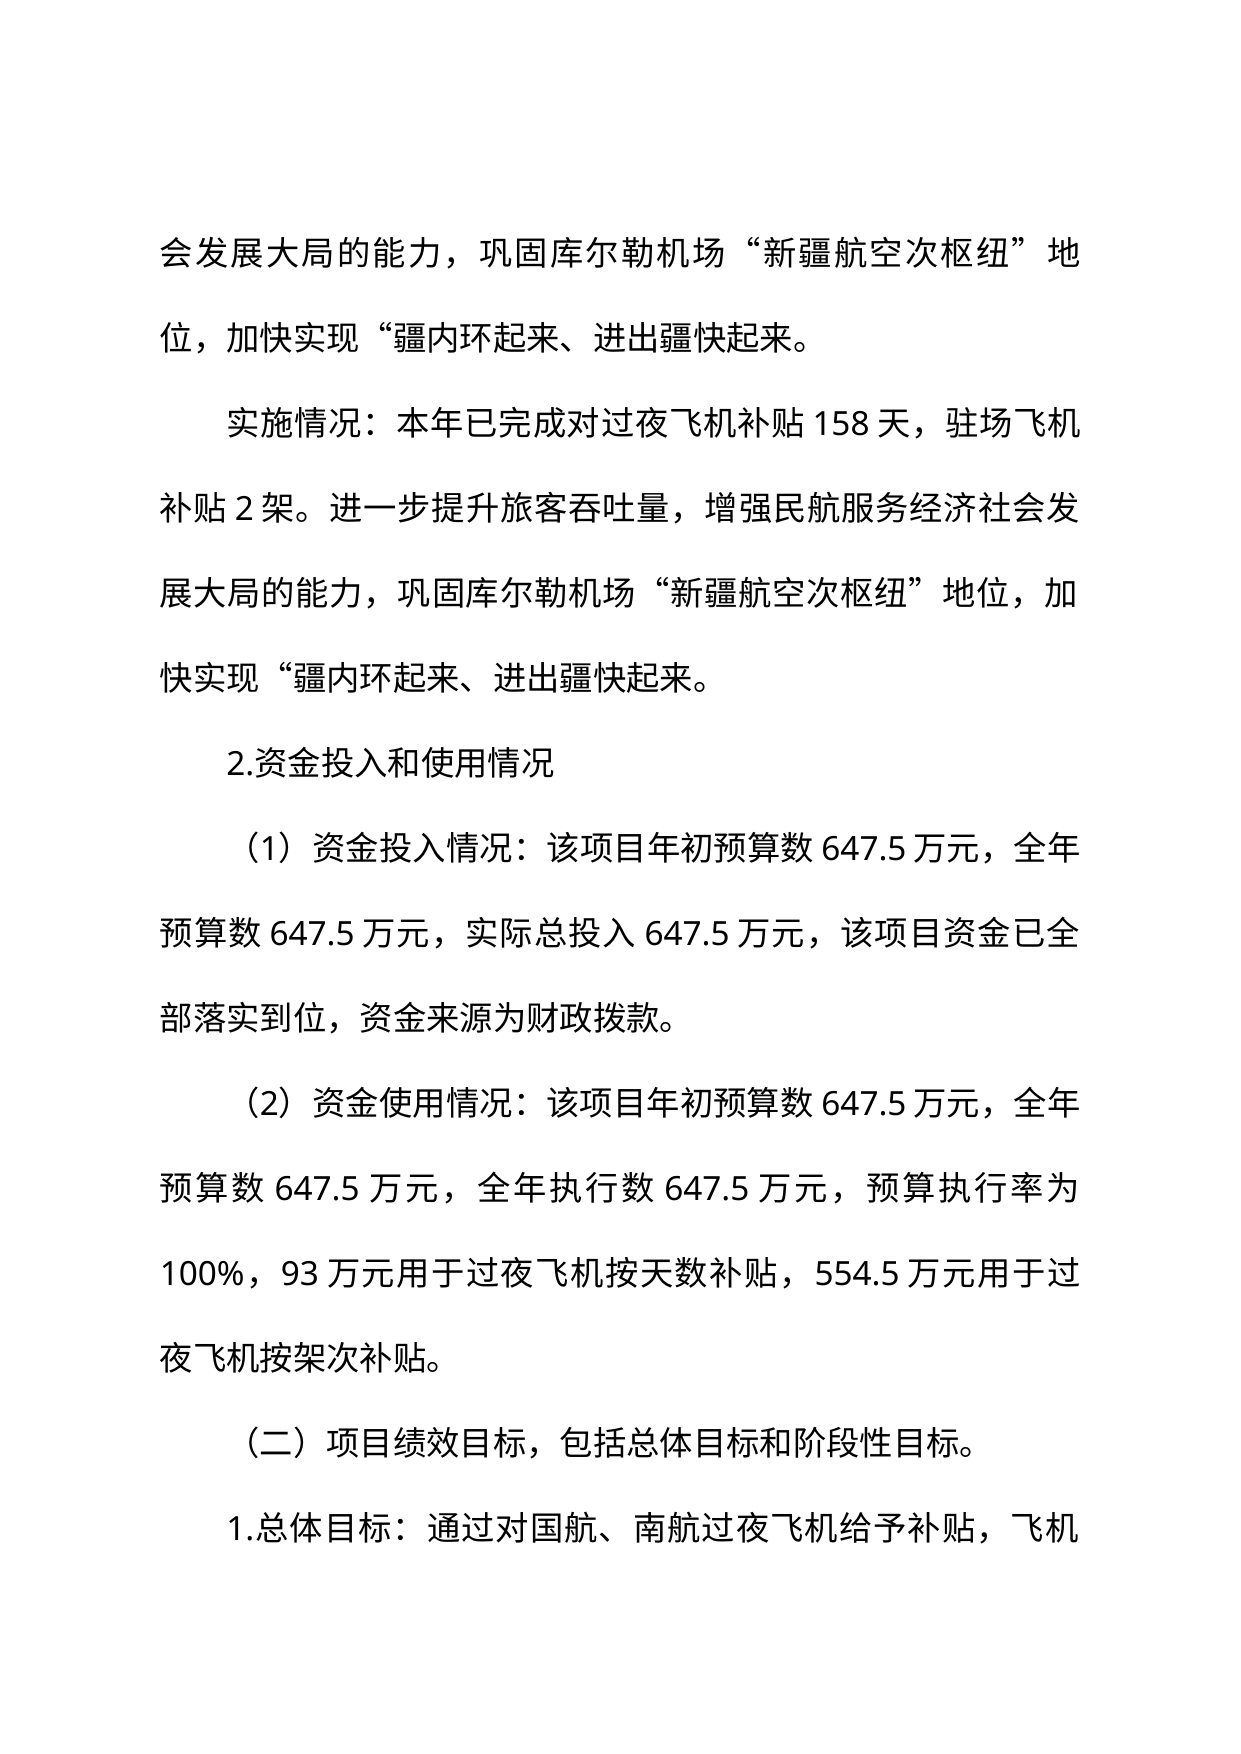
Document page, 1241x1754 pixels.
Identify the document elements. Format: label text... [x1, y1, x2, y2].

text （2）资金使用情况：该项目年初预算数647.5万元，全年预算数647.5万元，全年执行数647.5万元，预算执行率为100%，93万元用于过夜飞机按天数补贴，554.5万元用于过夜飞机按架次补贴。 [159, 1059, 1081, 1399]
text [159, 209, 1081, 379]
text （1）资金投入情况：该项目年初预算数647.5万元，全年预算数647.5万元，实际总投入647.5万元，该项目资金已全部落实到位，资金来源为财政拨款。 [159, 804, 1081, 1059]
text 2.资金投入和使用情况 [159, 719, 1081, 804]
text （二）项目绩效目标，包括总体目标和阶段性目标。 [159, 1399, 1081, 1484]
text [159, 1484, 1081, 1569]
list 实施情况：本年已完成对过夜飞机补贴158天，驻场飞机补贴2架。进一步提升旅客吞吐量，增强民航服务经济社会发展大局的能力，巩固库尔勒机场“新疆航空次枢纽”地位，加快实现“疆内环起来、进出疆快起来。 [159, 379, 1081, 719]
